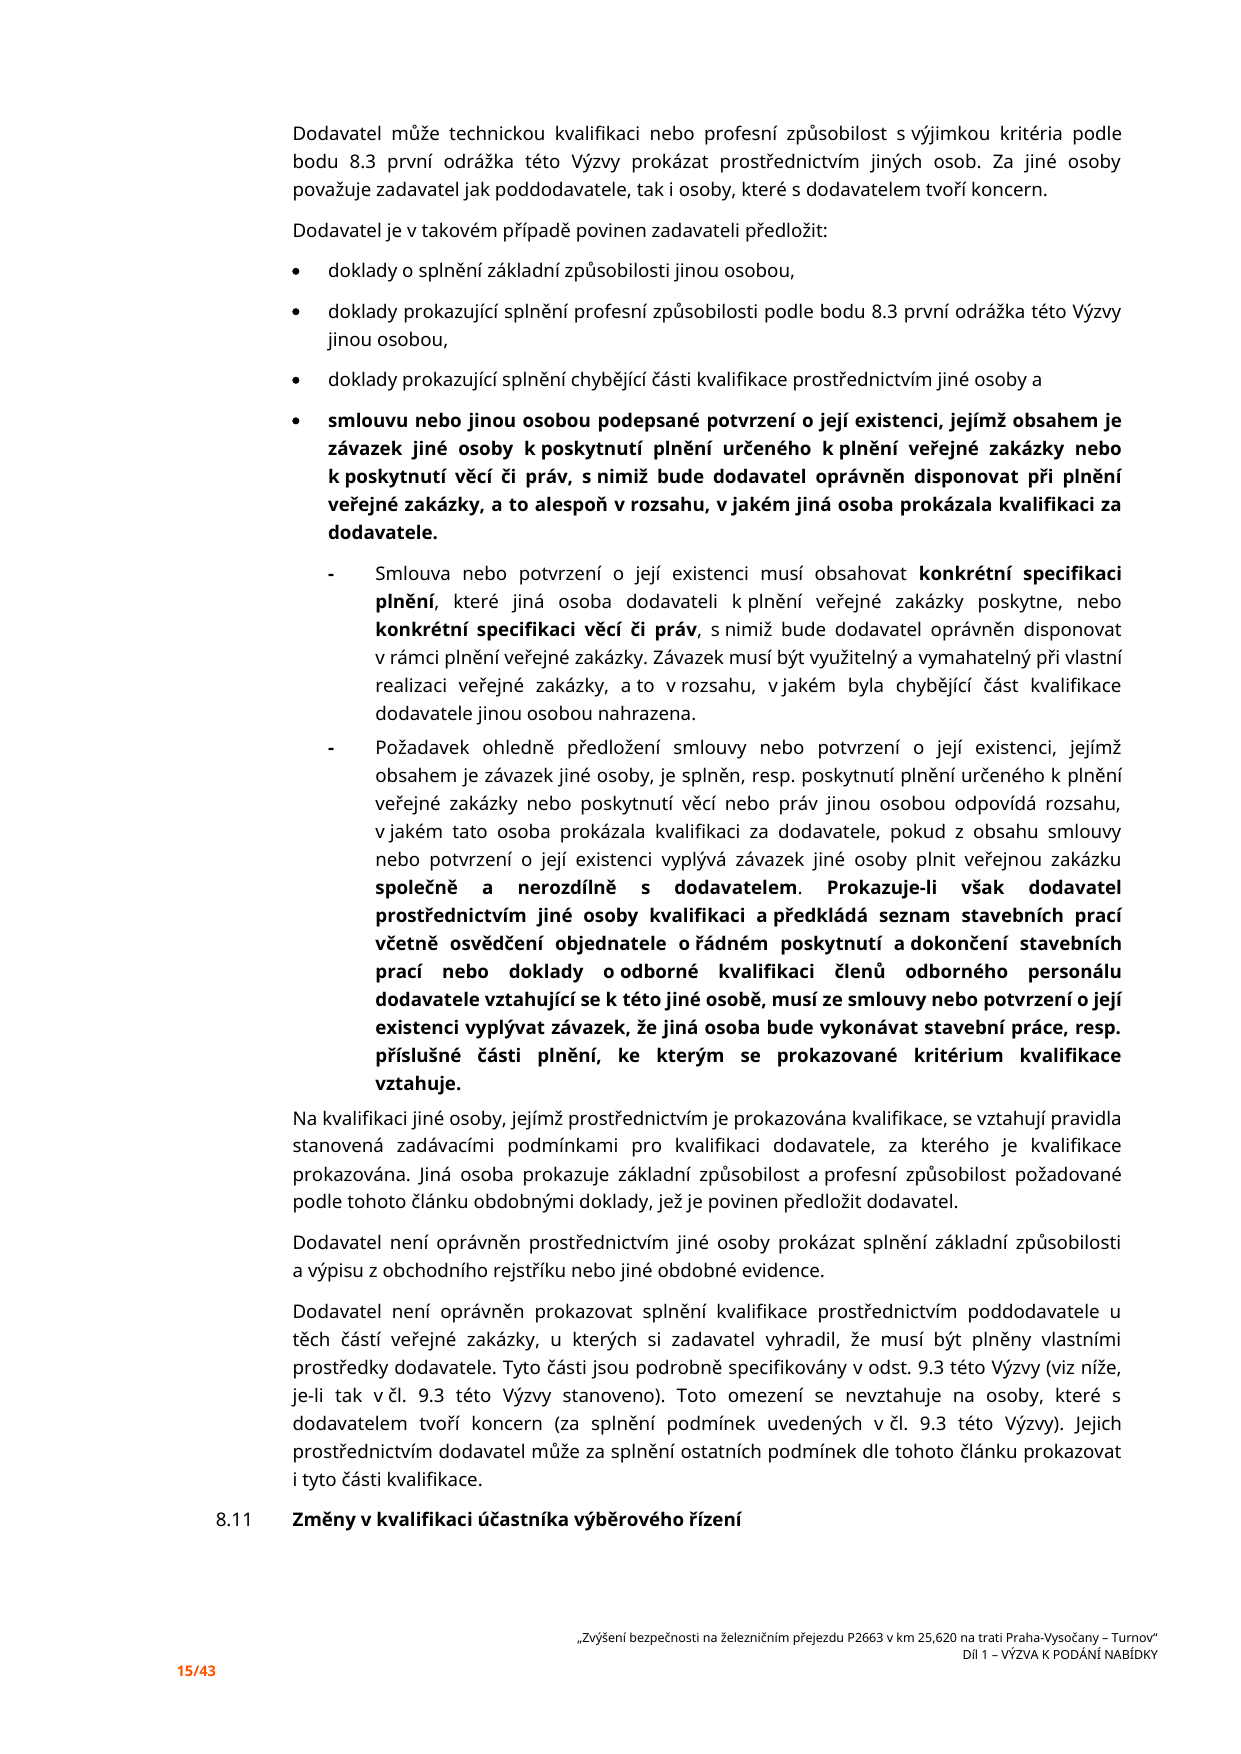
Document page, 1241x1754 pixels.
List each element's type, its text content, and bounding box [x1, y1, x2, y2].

text Smlouva nebo potvrzení o její existenci musí obsahovat konkrétní specifikaci plnění, které jiná osoba dodavateli k plnění veřejné zakázky poskytne, nebo konkrétní specifikaci věcí či práv, s nimiž bude dodavatel oprávněn disponovat v rámci plnění veřejné zakázky. Závazek musí být využitelný a vymahatelný při vlastní realizaci veřejné zakázky, a to v rozsahu, v jakém byla chybějící část kvalifikace dodavatele jinou osobou nahrazena. [328, 560, 1122, 726]
text Dodavatel není oprávněn prokazovat splnění kvalifikace prostřednictvím poddodavatele u těch částí veřejné zakázky, u kterých si zadavatel vyhradil, že musí být plněny vlastními prostředky dodavatele. Tyto části jsou podrobně specifikovány v odst. 9.3 této Výzvy (viz níže, je-li tak v čl. 9.3 této Výzvy stanoveno). Toto omezení se nevztahuje na osoby, které s dodavatelem tvoří koncern (za splnění podmínek uvedených v čl. 9.3 této Výzvy). Jejich prostřednictvím dodavatel může za splnění ostatních podmínek dle tohoto článku prokazovat i tyto části kvalifikace. [292, 1298, 1122, 1492]
text Dodavatel není oprávněn prostřednictvím jiné osoby prokázat splnění základní způsobilosti a výpisu z obchodního rejstříku nebo jiné obdobné evidence. [292, 1229, 1122, 1283]
text Dodavatel je v takovém případě povinen zadavateli předložit: [292, 217, 1122, 243]
text Změny v kvalifikaci účastníka výběrového řízení [216, 1507, 1122, 1532]
text Na kvalifikaci jiné osoby, jejímž prostřednictvím je prokazována kvalifikace, se vztahují pravidla stanovená zadávacími podmínkami pro kvalifikaci dodavatele, za kterého je kvalifikace prokazována. Jiná osoba prokazuje základní způsobilost a profesní způsobilost požadované podle tohoto článku obdobnými doklady, jež je povinen předložit dodavatel. [292, 1105, 1122, 1214]
text doklady o splnění základní způsobilosti jinou osobou, [292, 258, 1122, 283]
text Požadavek ohledně předložení smlouvy nebo potvrzení o její existenci, jejímž obsahem je závazek jiné osoby, je splněn, resp. poskytnutí plnění určeného k plnění veřejné zakázky nebo poskytnutí věcí nebo práv jinou osobou odpovídá rozsahu, v jakém tato osoba prokázala kvalifikaci za dodavatele, pokud z obsahu smlouvy nebo potvrzení o její existenci vyplývá závazek jiné osoby plnit veřejnou zakázku společně a nerozdílně s dodavatelem. Prokazuje-li však dodavatel prostřednictvím jiné osoby kvalifikaci a předkládá seznam stavebních prací včetně osvědčení objednatele o řádném poskytnutí a dokončení stavebních prací nebo doklady o odborné kvalifikaci členů odborného personálu dodavatele vztahující se k této jiné osobě, musí ze smlouvy nebo potvrzení o její existenci vyplývat závazek, že jiná osoba bude vykonávat stavební práce, resp. příslušné části plnění, ke kterým se prokazované kritérium kvalifikace vztahuje. [328, 734, 1122, 1096]
text smlouvu nebo jinou osobou podepsané potvrzení o její existenci, jejímž obsahem je závazek jiné osoby k poskytnutí plnění určeného k plnění veřejné zakázky nebo k poskytnutí věcí či práv, s nimiž bude dodavatel oprávněn disponovat při plnění veřejné zakázky, a to alespoň v rozsahu, v jakém jiná osoba prokázala kvalifikaci za dodavatele. [292, 407, 1122, 545]
text doklady prokazující splnění profesní způsobilosti podle bodu 8.3 první odrážka této Výzvy jinou osobou, [292, 298, 1122, 352]
text Dodavatel může technickou kvalifikaci nebo profesní způsobilost s výjimkou kritéria podle bodu 8.3 první odrážka této Výzvy prokázat prostřednictvím jiných osob. Za jiné osoby považuje zadavatel jak poddodavatele, tak i osoby, které s dodavatelem tvoří koncern. [292, 121, 1122, 202]
text doklady prokazující splnění chybějící části kvalifikace prostřednictvím jiné osoby a [292, 367, 1122, 392]
